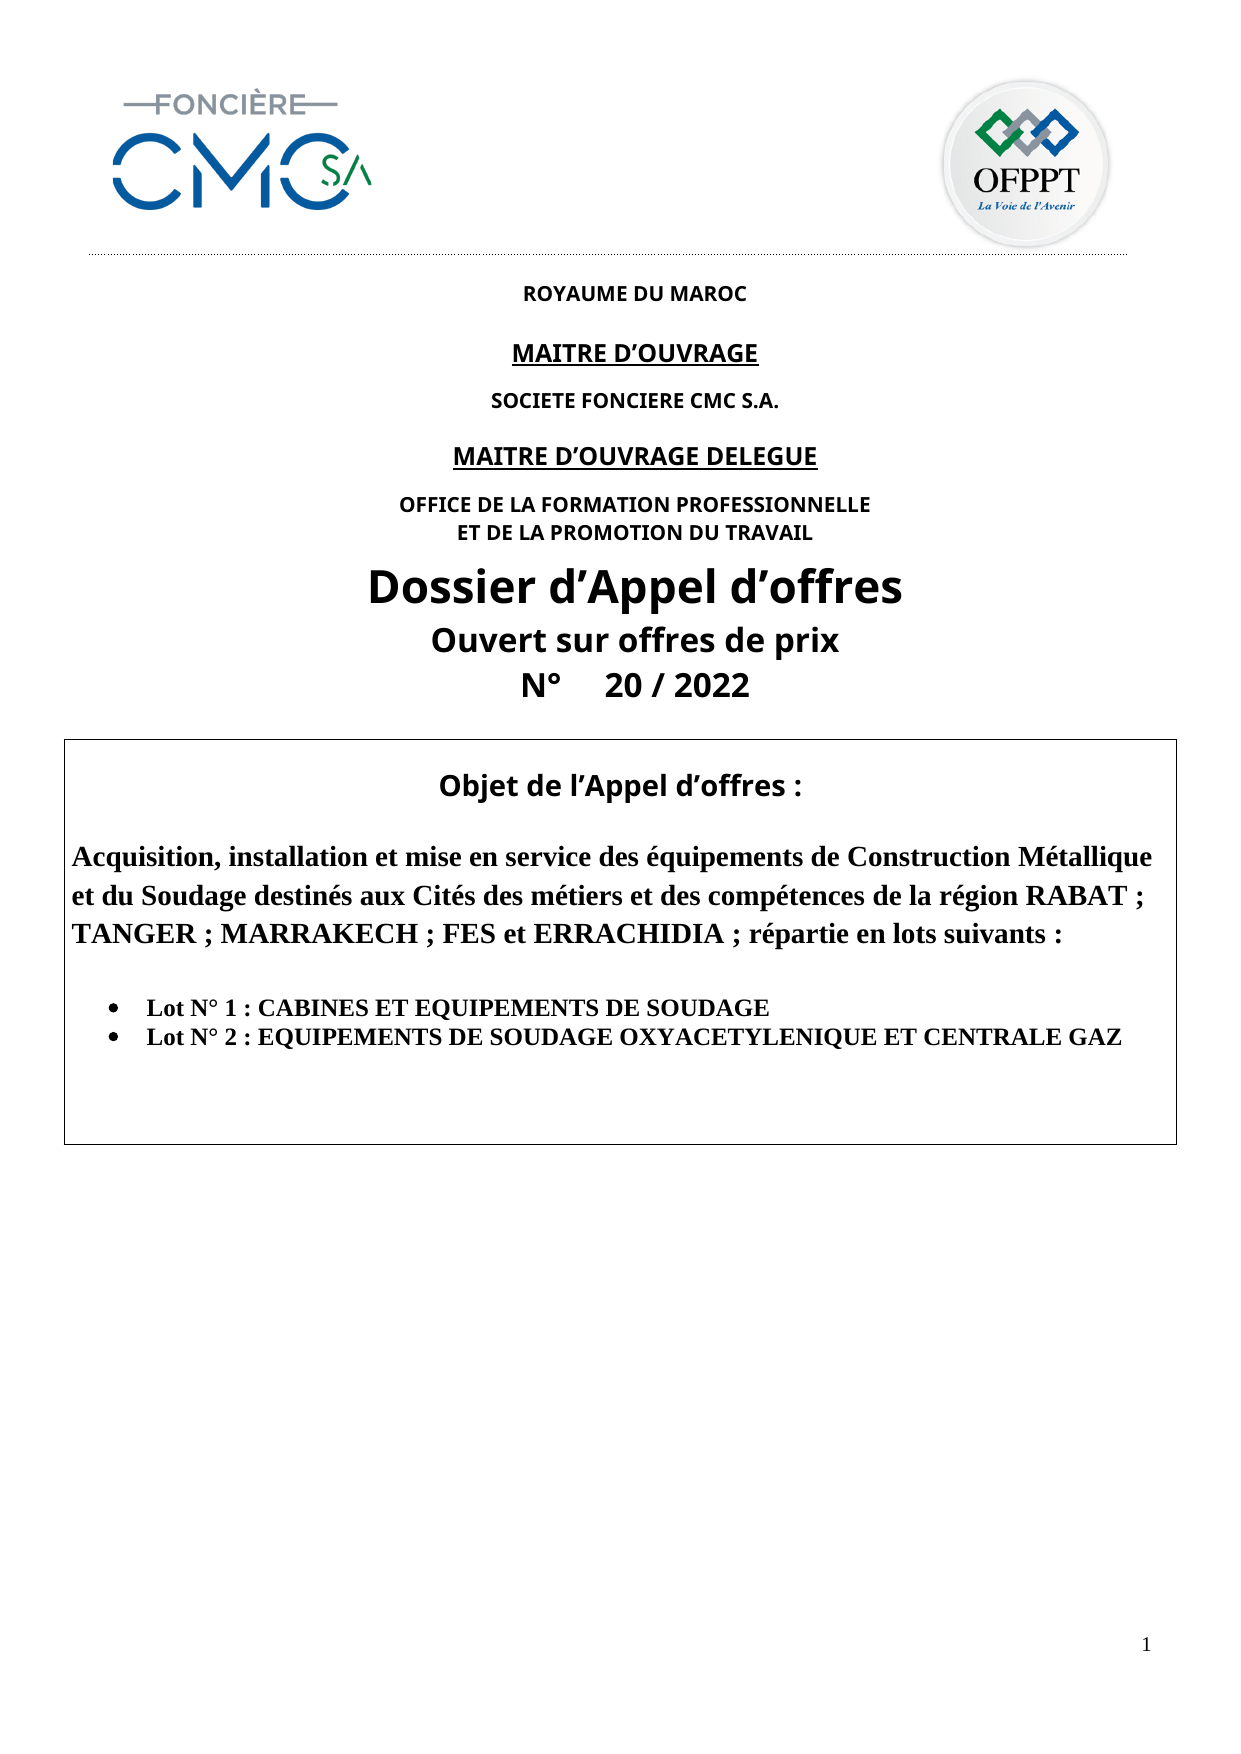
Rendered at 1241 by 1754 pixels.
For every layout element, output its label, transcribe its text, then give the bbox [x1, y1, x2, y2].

subtitle MAITRE D’OUVRAGE [118, 336, 1152, 369]
text Ouvert sur offres de prix [118, 617, 1152, 662]
subtitle ROYAUME DU MAROC [118, 279, 1152, 307]
subtitle SOCIETE FONCIERE CMC S.A. [118, 387, 1152, 415]
subtitle Dossier d’Appel d’offres [118, 554, 1152, 617]
subtitle ET DE LA PROMOTION DU TRAVAIL [118, 518, 1152, 547]
subtitle MAITRE D’OUVRAGE DELEGUE [118, 439, 1152, 473]
text N° 20 / 2022 [118, 662, 1152, 707]
picture [112, 88, 372, 210]
picture [935, 73, 1116, 254]
table_header Objet de l’Appel d’offres : Acquisition, installation et mise en service des équipements de Construction Métallique et du Soudage destinés aux Cités des métiers et des compétences de la région RABAT ; TANGER ; MARRAKECH ; FES et ERRACHIDIA ; répartie en lots suivants : Lot N° 1 : CABINES ET EQUIPEMENTS DE SOUDAGE Lot N° 2 : EQUIPEMENTS DE SOUDAGE OXYACETYLENIQUE ET CENTRALE GAZ [65, 740, 1176, 1143]
subtitle OFFICE DE LA FORMATION PROFESSIONNELLE [118, 490, 1152, 518]
